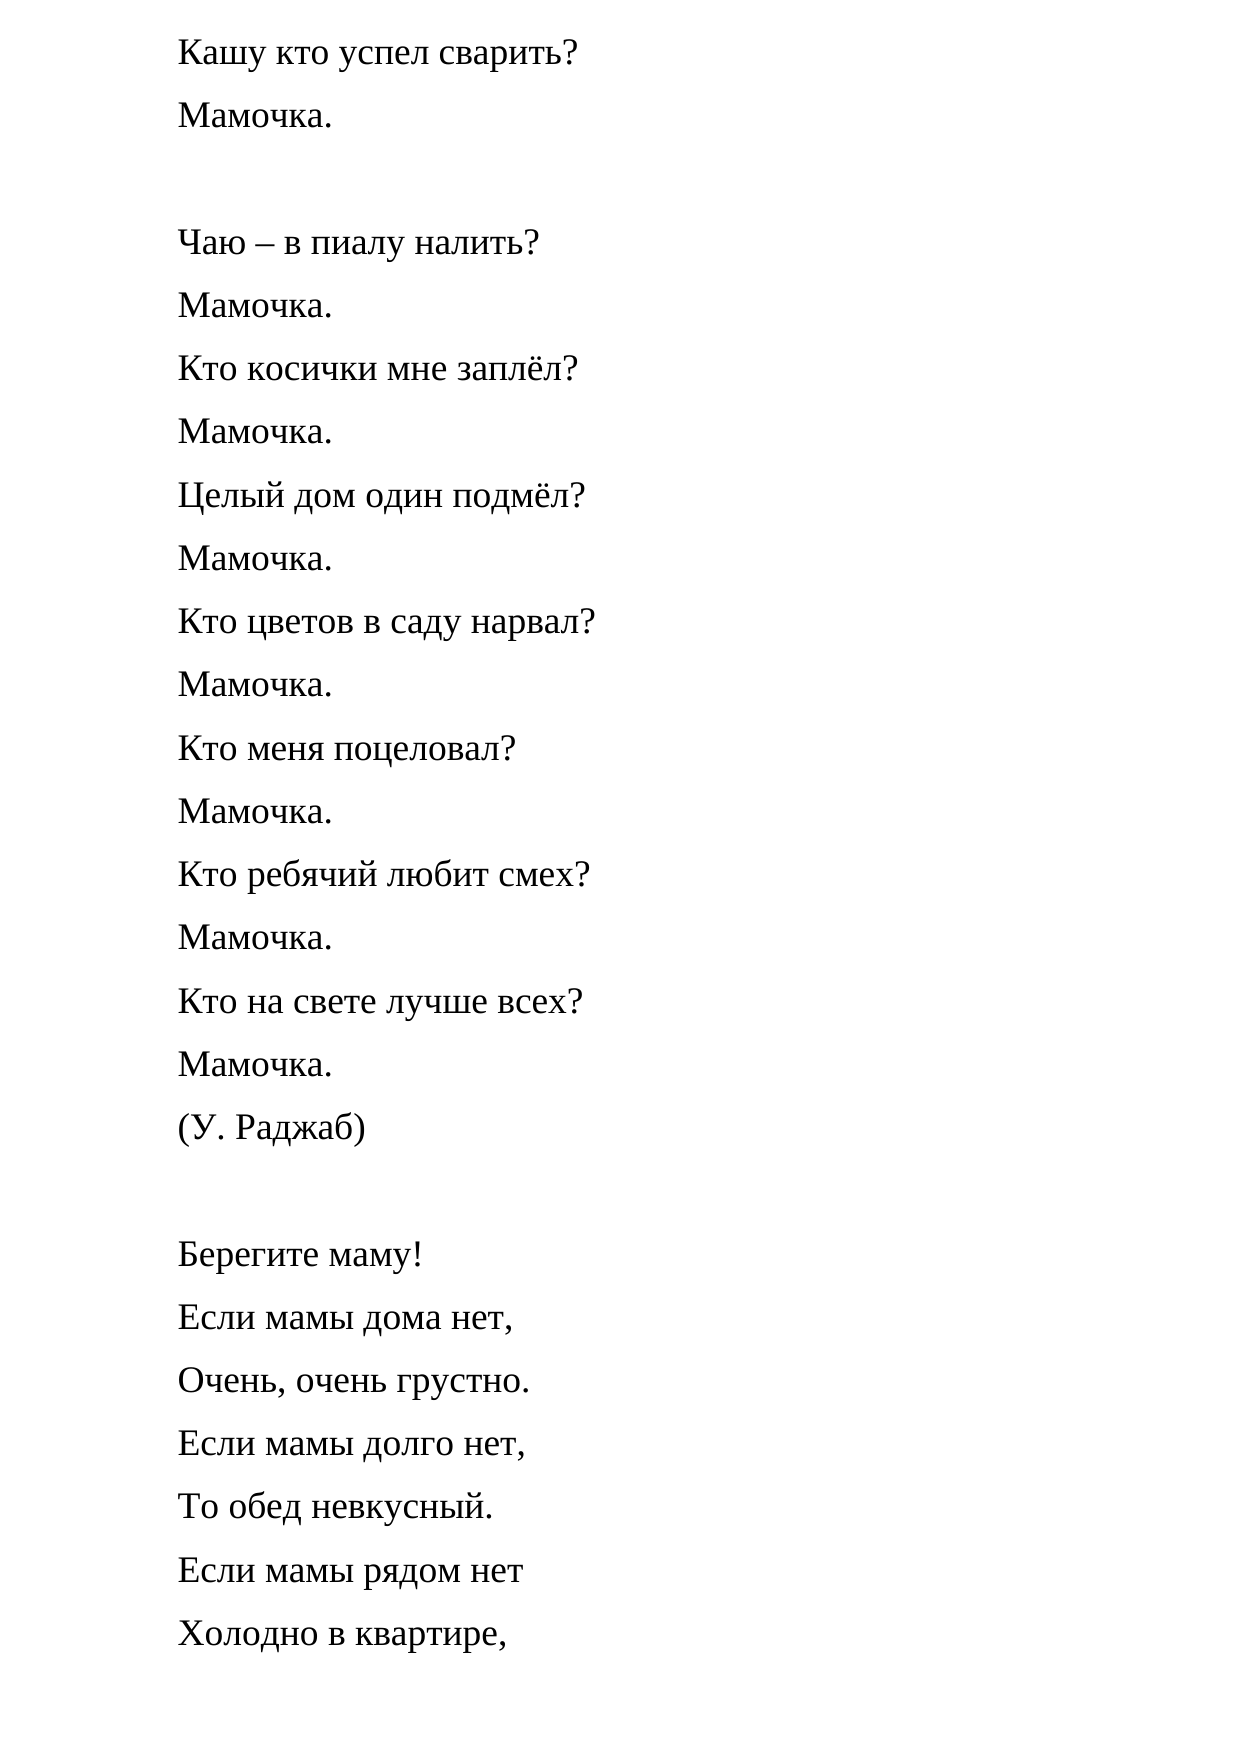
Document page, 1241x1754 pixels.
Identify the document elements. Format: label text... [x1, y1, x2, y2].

text Если мамы рядом нет [177, 1547, 1152, 1590]
text Холодно в квартире, [177, 1610, 1152, 1653]
text Чаю – в пиалу налить? [177, 219, 1152, 262]
text Целый дом один подмёл? [177, 472, 1152, 515]
text Мамочка. [177, 788, 1152, 831]
text То обед невкусный. [177, 1484, 1152, 1527]
text Кто ребячий любит смех? [177, 852, 1152, 895]
text Мамочка. [177, 535, 1152, 578]
text Кашу кто успел сварить? [177, 29, 1152, 73]
text Если мамы долго нет, [177, 1421, 1152, 1464]
text Кто меня поцеловал? [177, 725, 1152, 768]
text Мамочка. [177, 1041, 1152, 1084]
text Мамочка. [177, 93, 1152, 136]
text Если мамы дома нет, [177, 1294, 1152, 1337]
text Кто цветов в саду нарвал? [177, 599, 1152, 642]
text Мамочка. [177, 662, 1152, 705]
text Мамочка. [177, 409, 1152, 452]
text Мамочка. [177, 915, 1152, 958]
text Кто на свете лучше всех? [177, 978, 1152, 1021]
text Мамочка. [177, 282, 1152, 326]
text Очень, очень грустно. [177, 1357, 1152, 1401]
text (У. Раджаб) [177, 1104, 1152, 1148]
text Кто косички мне заплёл? [177, 346, 1152, 389]
text Берегите маму! [177, 1231, 1152, 1274]
